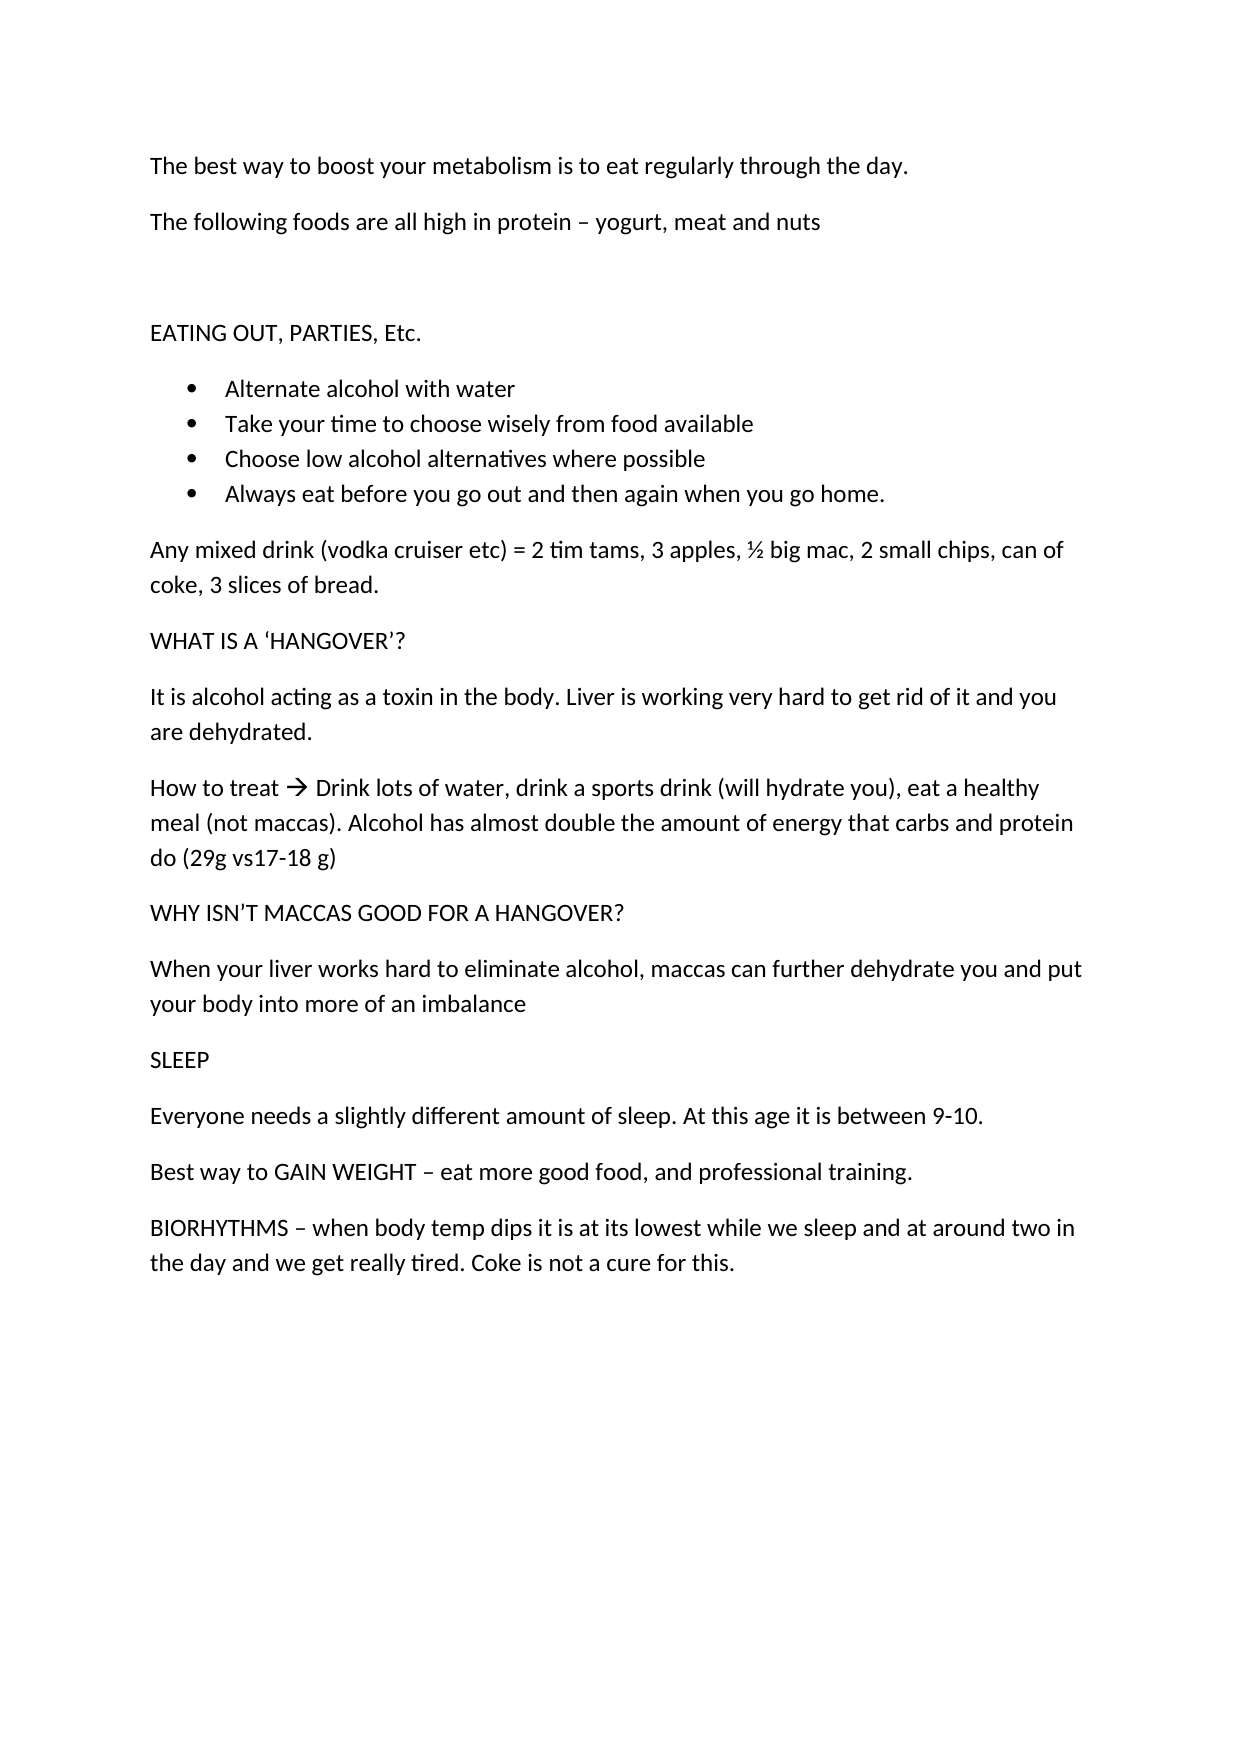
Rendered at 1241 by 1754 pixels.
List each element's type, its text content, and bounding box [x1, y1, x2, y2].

text Any mixed drink (vodka cruiser etc) = 2 tim tams, 3 apples, ½ big mac, 2 small chips, can of coke, 3 slices of bread. [150, 534, 1090, 600]
text SLEEP [150, 1044, 1090, 1075]
text How to treat Drink lots of water, drink a sports drink (will hydrate you), eat a healthy meal (not maccas). Alcohol has almost double the amount of energy that carbs and protein do (29g vs17-18 g) [150, 772, 1090, 872]
list Choose low alcohol alternatives where possible [187, 443, 1090, 474]
list Alternate alcohol with water [187, 373, 1090, 404]
list Take your time to choose wisely from food available [187, 408, 1090, 439]
text Why isn’t maccas good for a hangover? [150, 897, 1090, 928]
list Always eat before you go out and then again when you go home. [187, 478, 1090, 509]
text EATING OUT, PARTIES, Etc. [150, 317, 1090, 348]
text When your liver works hard to eliminate alcohol, maccas can further dehydrate you and put your body into more of an imbalance [150, 953, 1090, 1019]
text The best way to boost your metabolism is to eat regularly through the day. [150, 150, 1090, 181]
text It is alcohol acting as a toxin in the body. Liver is working very hard to get rid of it and you are dehydrated. [150, 681, 1090, 746]
text The following foods are all high in protein – yogurt, meat and nuts [150, 206, 1090, 236]
text Best way to gain weight – eat more good food, and professional training. [150, 1156, 1090, 1186]
text Everyone needs a slightly different amount of sleep. At this age it is between 9-10. [150, 1100, 1090, 1131]
text WHAT IS A ‘HANGOVER’? [150, 625, 1090, 656]
text Biorhythms – when body temp dips it is at its lowest while we sleep and at around two in the day and we get really tired. Coke is not a cure for this. [150, 1212, 1090, 1277]
